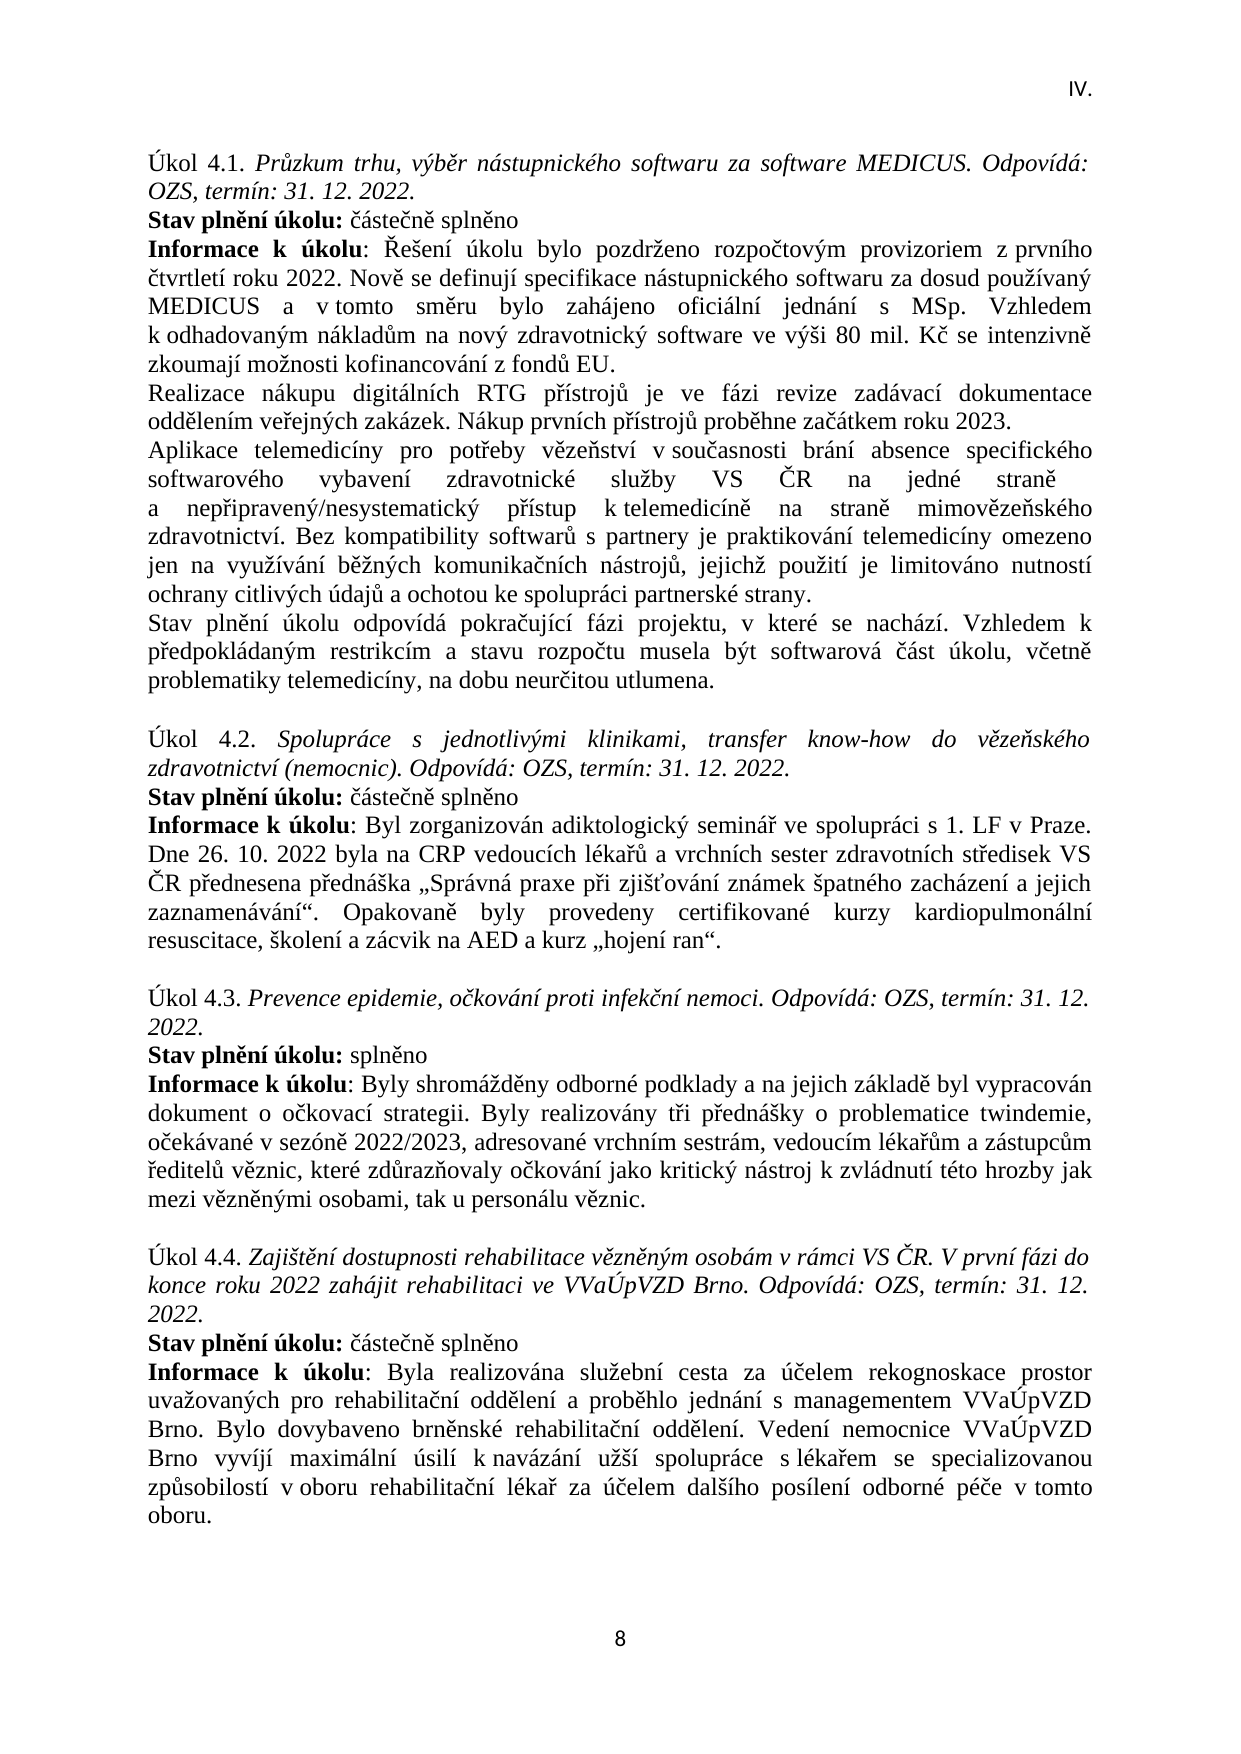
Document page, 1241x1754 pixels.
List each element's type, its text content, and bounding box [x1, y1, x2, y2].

text Aplikace telemedicíny pro potřeby vězeňství v současnosti brání absence specifického softwarového vybavení zdravotnické služby VS ČR na jedné straně a nepřipravený/nesystematický přístup k telemedicíně na straně mimovězeňského zdravotnictví. Bez kompatibility softwarů s partnery je praktikování telemedicíny omezeno jen na využívání běžných komunikačních nástrojů, jejichž použití je limitováno nutností ochrany citlivých údajů a ochotou ke spolupráci partnerské strany. [148, 435, 1093, 608]
text Stav plnění úkolu: splněno [148, 1041, 1093, 1069]
text Realizace nákupu digitálních RTG přístrojů je ve fázi revize zadávací dokumentace oddělením veřejných zakázek. Nákup prvních přístrojů proběhne začátkem roku 2023. [148, 378, 1093, 435]
text Informace k úkolu: Řešení úkolu bylo pozdrženo rozpočtovým provizoriem z prvního čtvrtletí roku 2022. Nově se definují specifikace nástupnického softwaru za dosud používaný MEDICUS a v tomto směru bylo zahájeno oficiální jednání s MSp. Vzhledem k odhadovaným nákladům na nový zdravotnický software ve výši 80 mil. Kč se intenzivně zkoumají možnosti kofinancování z fondů EU. [148, 234, 1093, 378]
text Úkol 4.1. Průzkum trhu, výběr nástupnického softwaru za software MEDICUS. Odpovídá: OZS, termín: 31. 12. 2022. [148, 148, 1093, 205]
text Informace k úkolu: Byla realizována služební cesta za účelem rekognoskace prostor uvažovaných pro rehabilitační oddělení a proběhlo jednání s managementem VVaÚpVZD Brno. Bylo dovybaveno brněnské rehabilitační oddělení. Vedení nemocnice VVaÚpVZD Brno vyvíjí maximální úsilí k navázání užší spolupráce s lékařem se specializovanou způsobilostí v oboru rehabilitační lékař za účelem dalšího posílení odborné péče v tomto oboru. [148, 1357, 1093, 1529]
text Stav plnění úkolu: částečně splněno [148, 782, 1093, 811]
text Stav plnění úkolu odpovídá pokračující fázi projektu, v které se nachází. Vzhledem k předpokládaným restrikcím a stavu rozpočtu musela být softwarová část úkolu, včetně problematiky telemedicíny, na dobu neurčitou utlumena. [148, 608, 1093, 694]
text Stav plnění úkolu: částečně splněno [148, 1328, 1093, 1357]
text Informace k úkolu: Byl zorganizován adiktologický seminář ve spolupráci s 1. LF v Praze. Dne 26. 10. 2022 byla na CRP vedoucích lékařů a vrchních sester zdravotních středisek VS ČR přednesena přednáška „Správná praxe při zjišťování známek špatného zacházení a jejich zaznamenávání“. Opakovaně byly provedeny certifikované kurzy kardiopulmonální resuscitace, školení a zácvik na AED a kurz „hojení ran“. [148, 811, 1093, 954]
text Úkol 4.2. Spolupráce s jednotlivými klinikami, transfer know-how do vězeňského zdravotnictví (nemocnic). Odpovídá: OZS, termín: 31. 12. 2022. [148, 724, 1093, 782]
text Úkol 4.3. Prevence epidemie, očkování proti infekční nemoci. Odpovídá: OZS, termín: 31. 12. 2022. [148, 983, 1093, 1041]
text Informace k úkolu: Byly shromážděny odborné podklady a na jejich základě byl vypracován dokument o očkovací strategii. Byly realizovány tři přednášky o problematice twindemie, očekávané v sezóně 2022/2023, adresované vrchním sestrám, vedoucím lékařům a zástupcům ředitelů věznic, které zdůrazňovaly očkování jako kritický nástroj k zvládnutí této hrozby jak mezi vězněnými osobami, tak u personálu věznic. [148, 1069, 1093, 1213]
text Úkol 4.4. Zajištění dostupnosti rehabilitace vězněným osobám v rámci VS ČR. V první fázi do konce roku 2022 zahájit rehabilitaci ve VVaÚpVZD Brno. Odpovídá: OZS, termín: 31. 12. 2022. [148, 1242, 1093, 1328]
text Stav plnění úkolu: částečně splněno [148, 205, 1093, 234]
